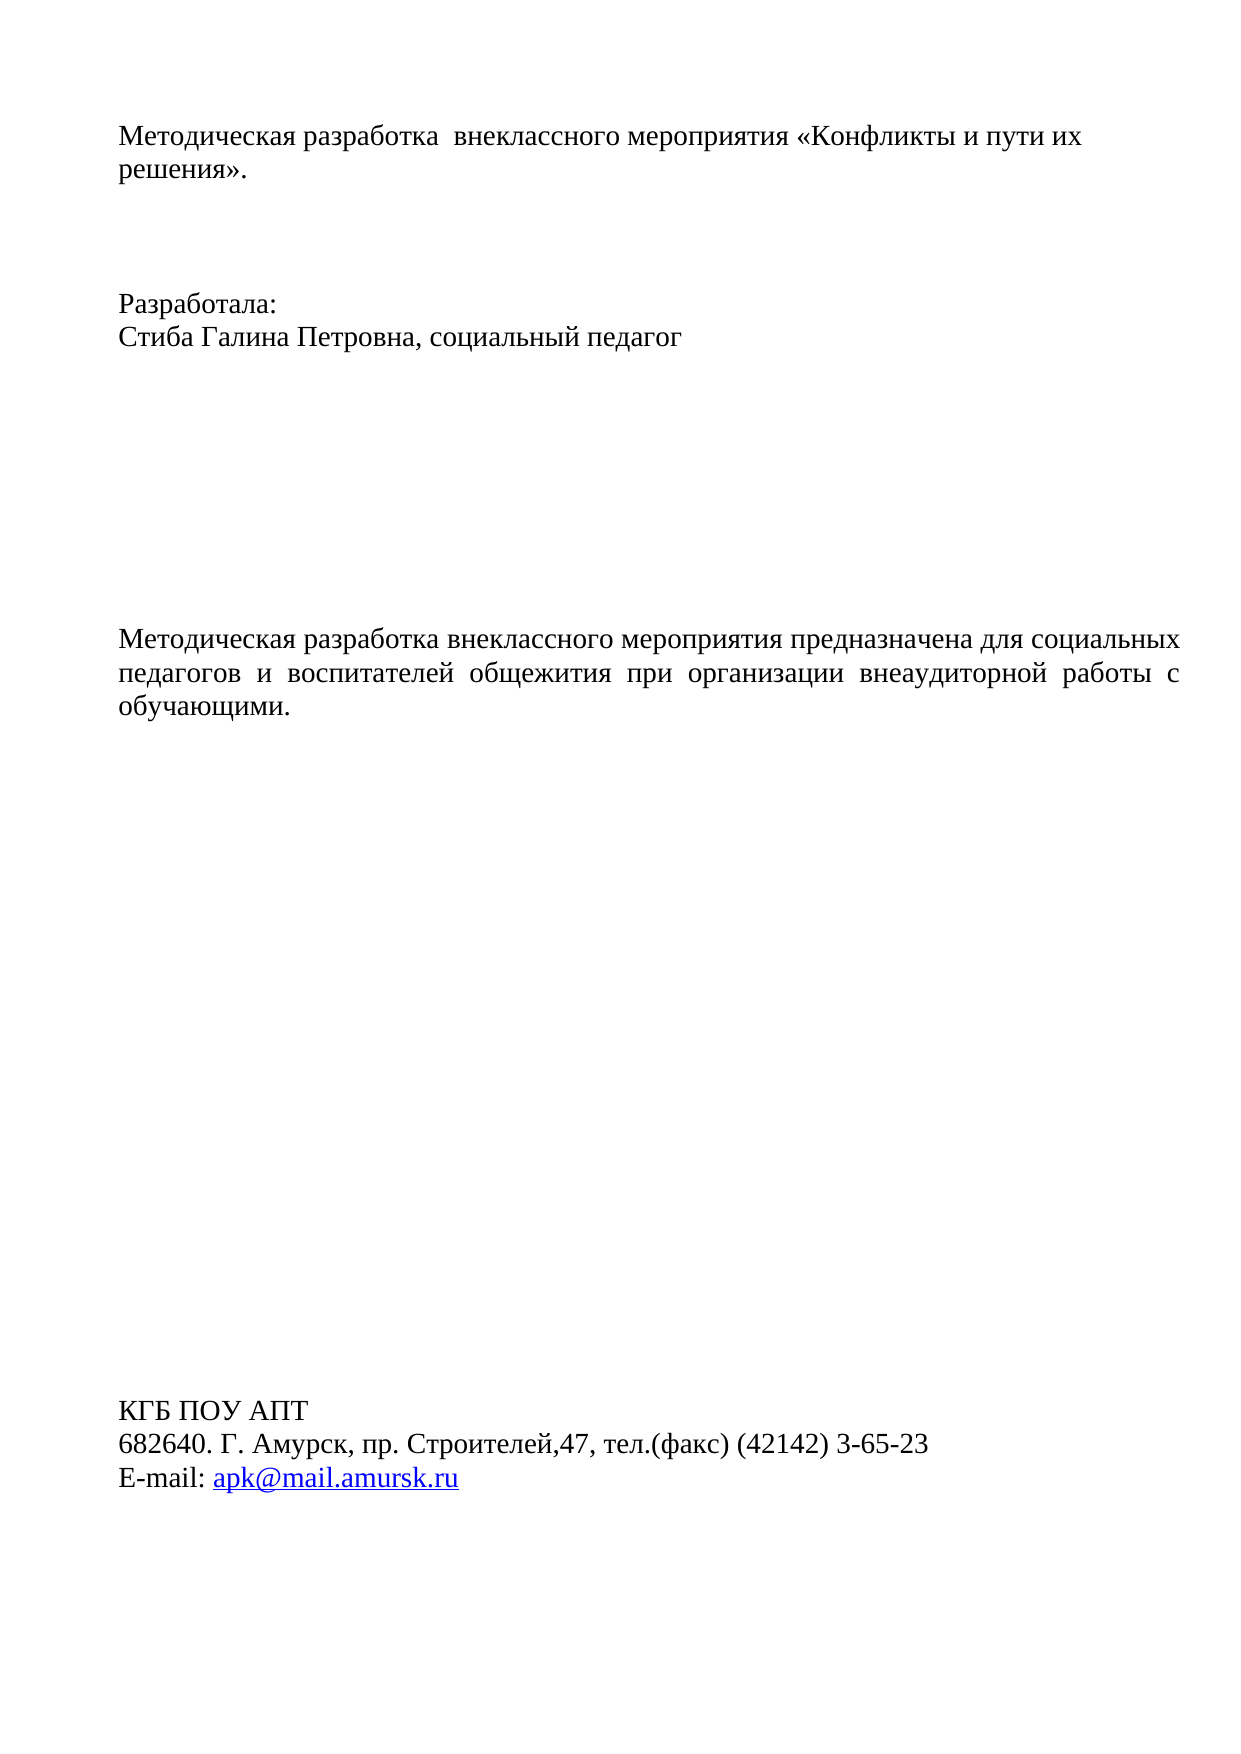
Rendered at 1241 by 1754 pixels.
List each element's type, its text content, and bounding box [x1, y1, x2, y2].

text Методическая разработка внеклассного мероприятия «Конфликты и пути их решения». [118, 118, 1181, 185]
text Стиба Галина Петровна, социальный педагог [118, 319, 1181, 353]
text Разработала: [118, 286, 1181, 319]
text Методическая разработка внеклассного мероприятия предназначена для социальных педагогов и воспитателей общежития при организации внеаудиторной работы с обучающими. [118, 621, 1181, 722]
text E-mail: apk@mail.amursk.ru [118, 1460, 1181, 1493]
text 682640. Г. Амурск, пр. Строителей,47, тел.(факс) (42142) 3-65-23 [118, 1426, 1181, 1460]
text КГБ ПОУ АПТ [118, 1393, 1181, 1426]
